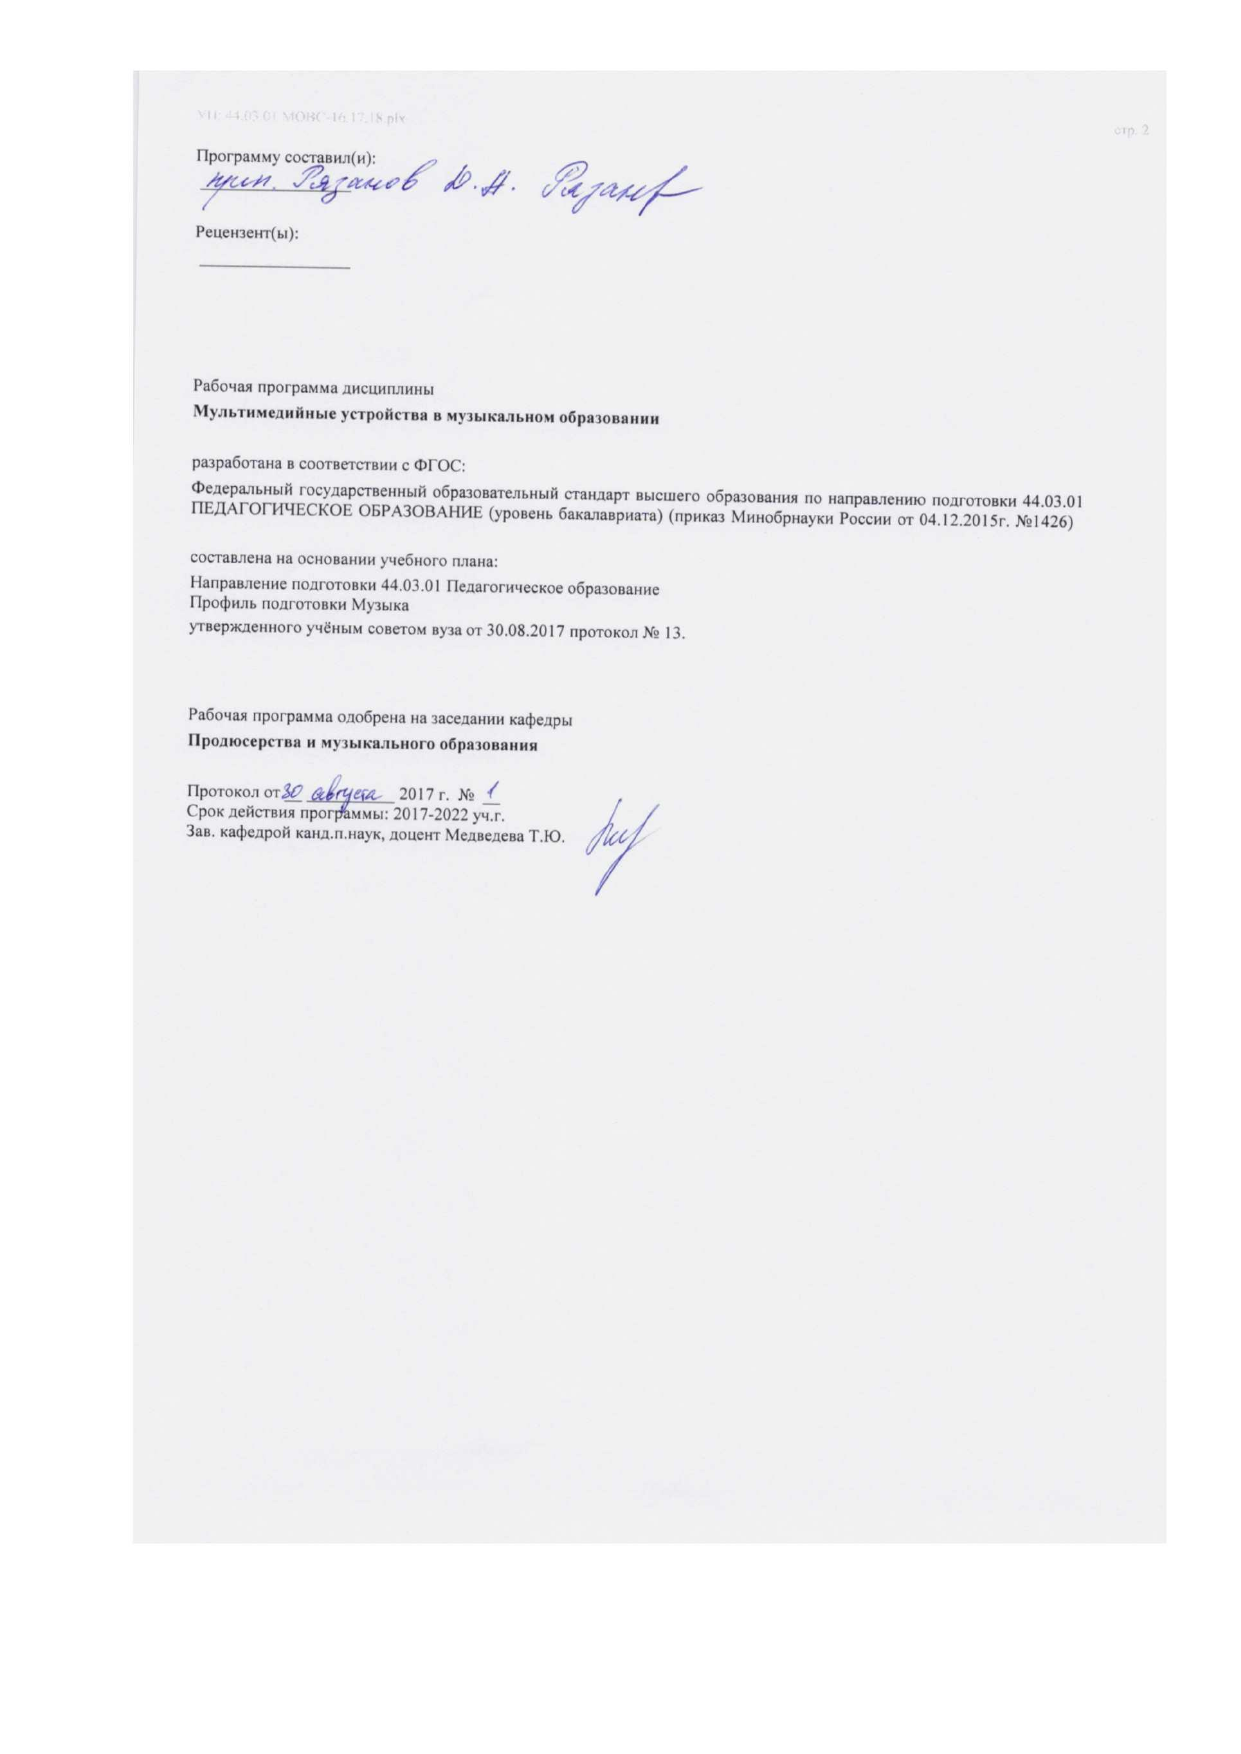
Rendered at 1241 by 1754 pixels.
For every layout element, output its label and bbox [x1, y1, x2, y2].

picture [118, 58, 1181, 1563]
